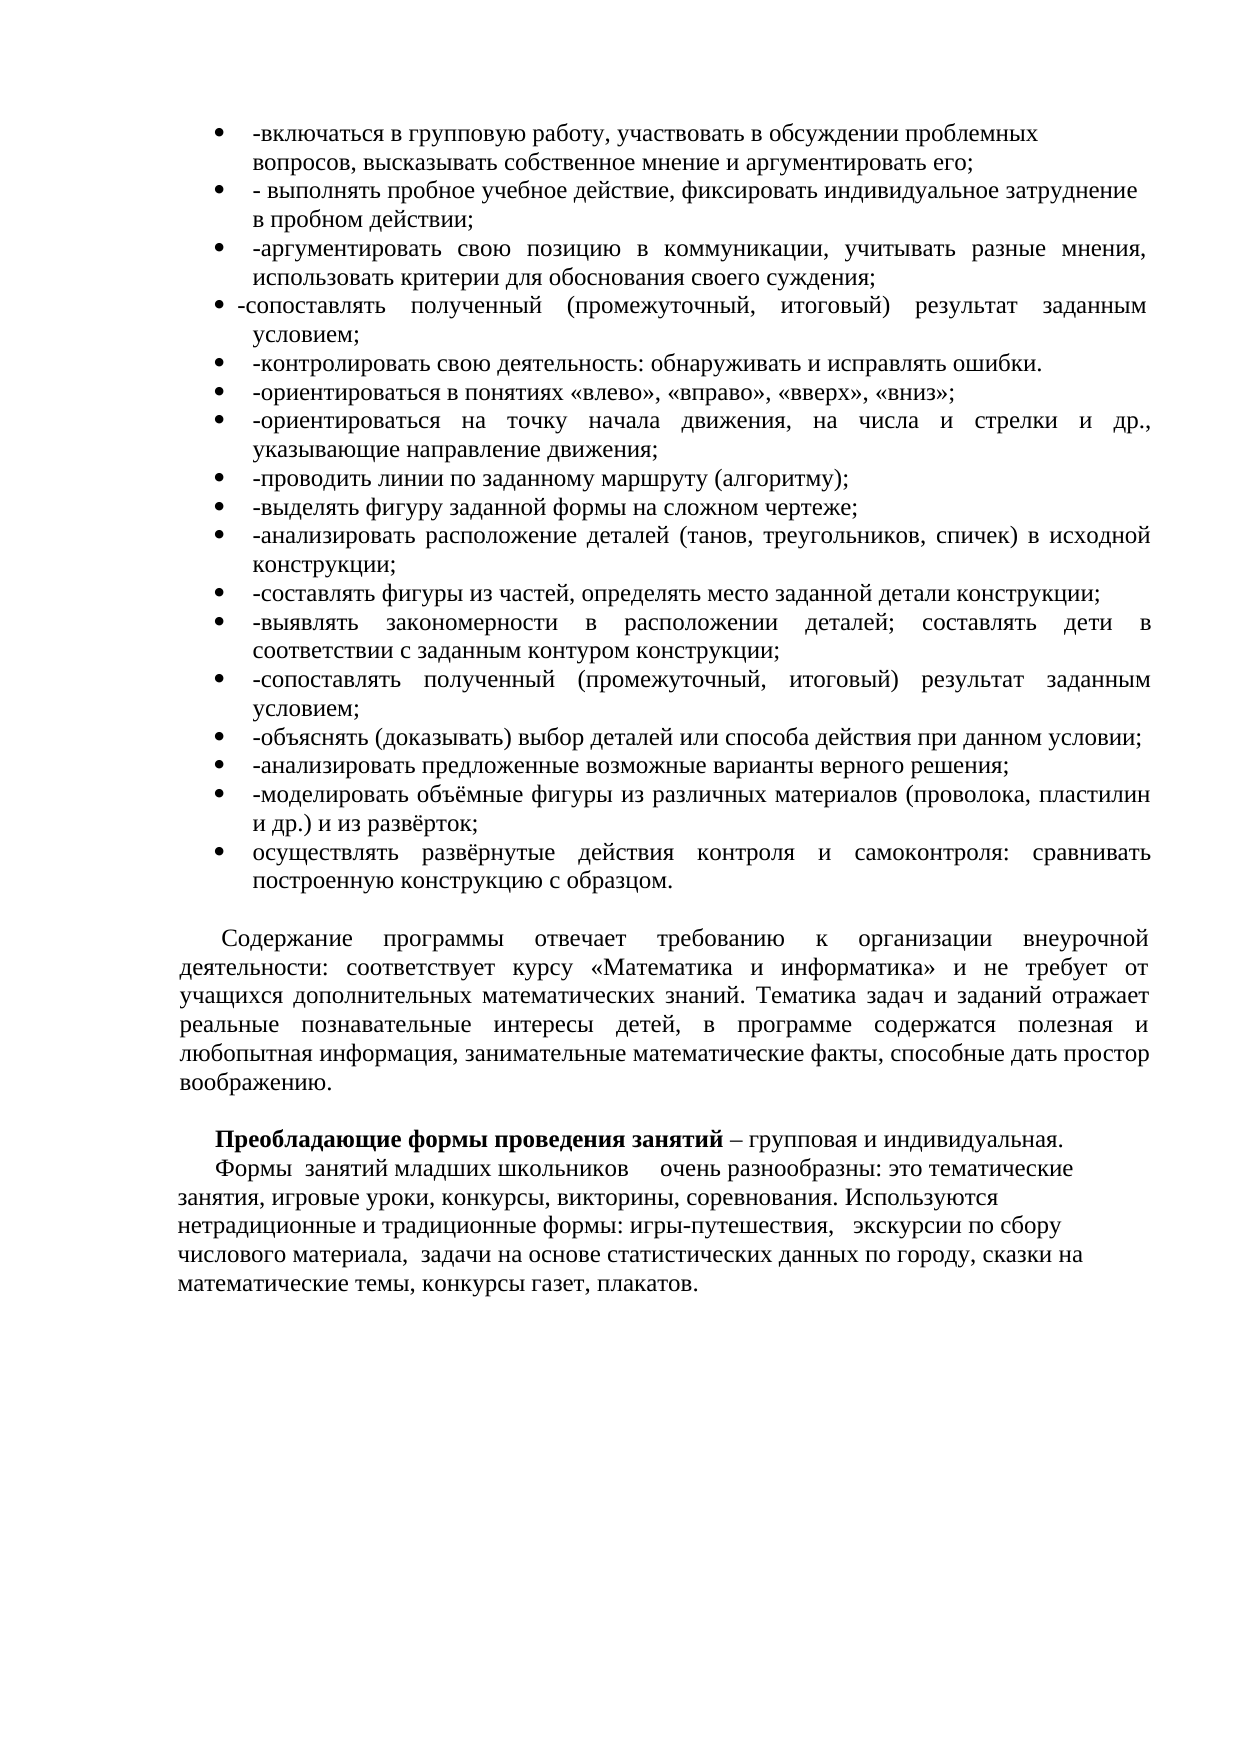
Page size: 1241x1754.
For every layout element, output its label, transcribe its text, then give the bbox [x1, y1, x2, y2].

list -проводить линии по заданному маршруту (алгоритму); [215, 463, 1152, 492]
list -сопоставлять полученный (промежуточный, итоговый) результат заданным условием; [215, 291, 1147, 348]
list -составлять фигуры из частей, определять место заданной детали конструкции; [215, 578, 1152, 607]
list -анализировать расположение деталей (танов, треугольников, спичек) в исходной конструкции; [215, 521, 1152, 578]
list -контролировать свою деятельность: обнаруживать и исправлять ошибки. [215, 348, 1147, 377]
list -ориентироваться на точку начала движения, на числа и стрелки и др., указывающие направление движения; [215, 406, 1152, 463]
text Преобладающие формы проведения занятий – групповая и индивидуальная. [177, 1124, 1152, 1153]
list -включаться в групповую работу, участвовать в обсуждении проблемных вопросов, высказывать собственное мнение и аргументировать его; [215, 118, 1147, 176]
list - выполнять пробное учебное действие, фиксировать индивидуальное затруднение в пробном действии; [215, 176, 1147, 233]
list -выделять фигуру заданной формы на сложном чертеже; [215, 492, 1152, 521]
list -объяснять (доказывать) выбор деталей или способа действия при данном условии; [215, 722, 1152, 751]
list -выявлять закономерности в расположении деталей; составлять дети в соответствии с заданным контуром конструкции; [215, 607, 1152, 664]
list -сопоставлять полученный (промежуточный, итоговый) результат заданным условием; [215, 664, 1152, 722]
text Формы занятий младших школьников очень разнообразны: это тематические занятия, игровые уроки, конкурсы, викторины, соревнования. Используются нетрадиционные и традиционные формы: игры-путешествия, экскурсии по сбору числового материала, задачи на основе статистических данных по городу, сказки на математические темы, конкурсы газет, плакатов. [177, 1153, 1152, 1297]
list осуществлять развёрнутые действия контроля и самоконтроля: сравнивать построенную конструкцию с образцом. [215, 837, 1152, 894]
list -моделировать объёмные фигуры из различных материалов (проволока, пластилин и др.) и из развёрток; [215, 779, 1152, 837]
list -аргументировать свою позицию в коммуникации, учитывать разные мнения, использовать критерии для обоснования своего суждения; [215, 233, 1147, 291]
list -ориентироваться в понятиях «влево», «вправо», «вверх», «вниз»; [215, 377, 1152, 406]
list -анализировать предложенные возможные варианты верного решения; [215, 751, 1152, 779]
text Содержание программы отвечает требованию к организации внеурочной деятельности: соответствует курсу «Математика и информатика» и не требует от учащихся дополнительных математических знаний. Тематика задач и заданий отражает реальные познавательные интересы детей, в программе содержатся полезная и любопытная информация, занимательные математические факты, способные дать простор воображению. [179, 923, 1149, 1096]
